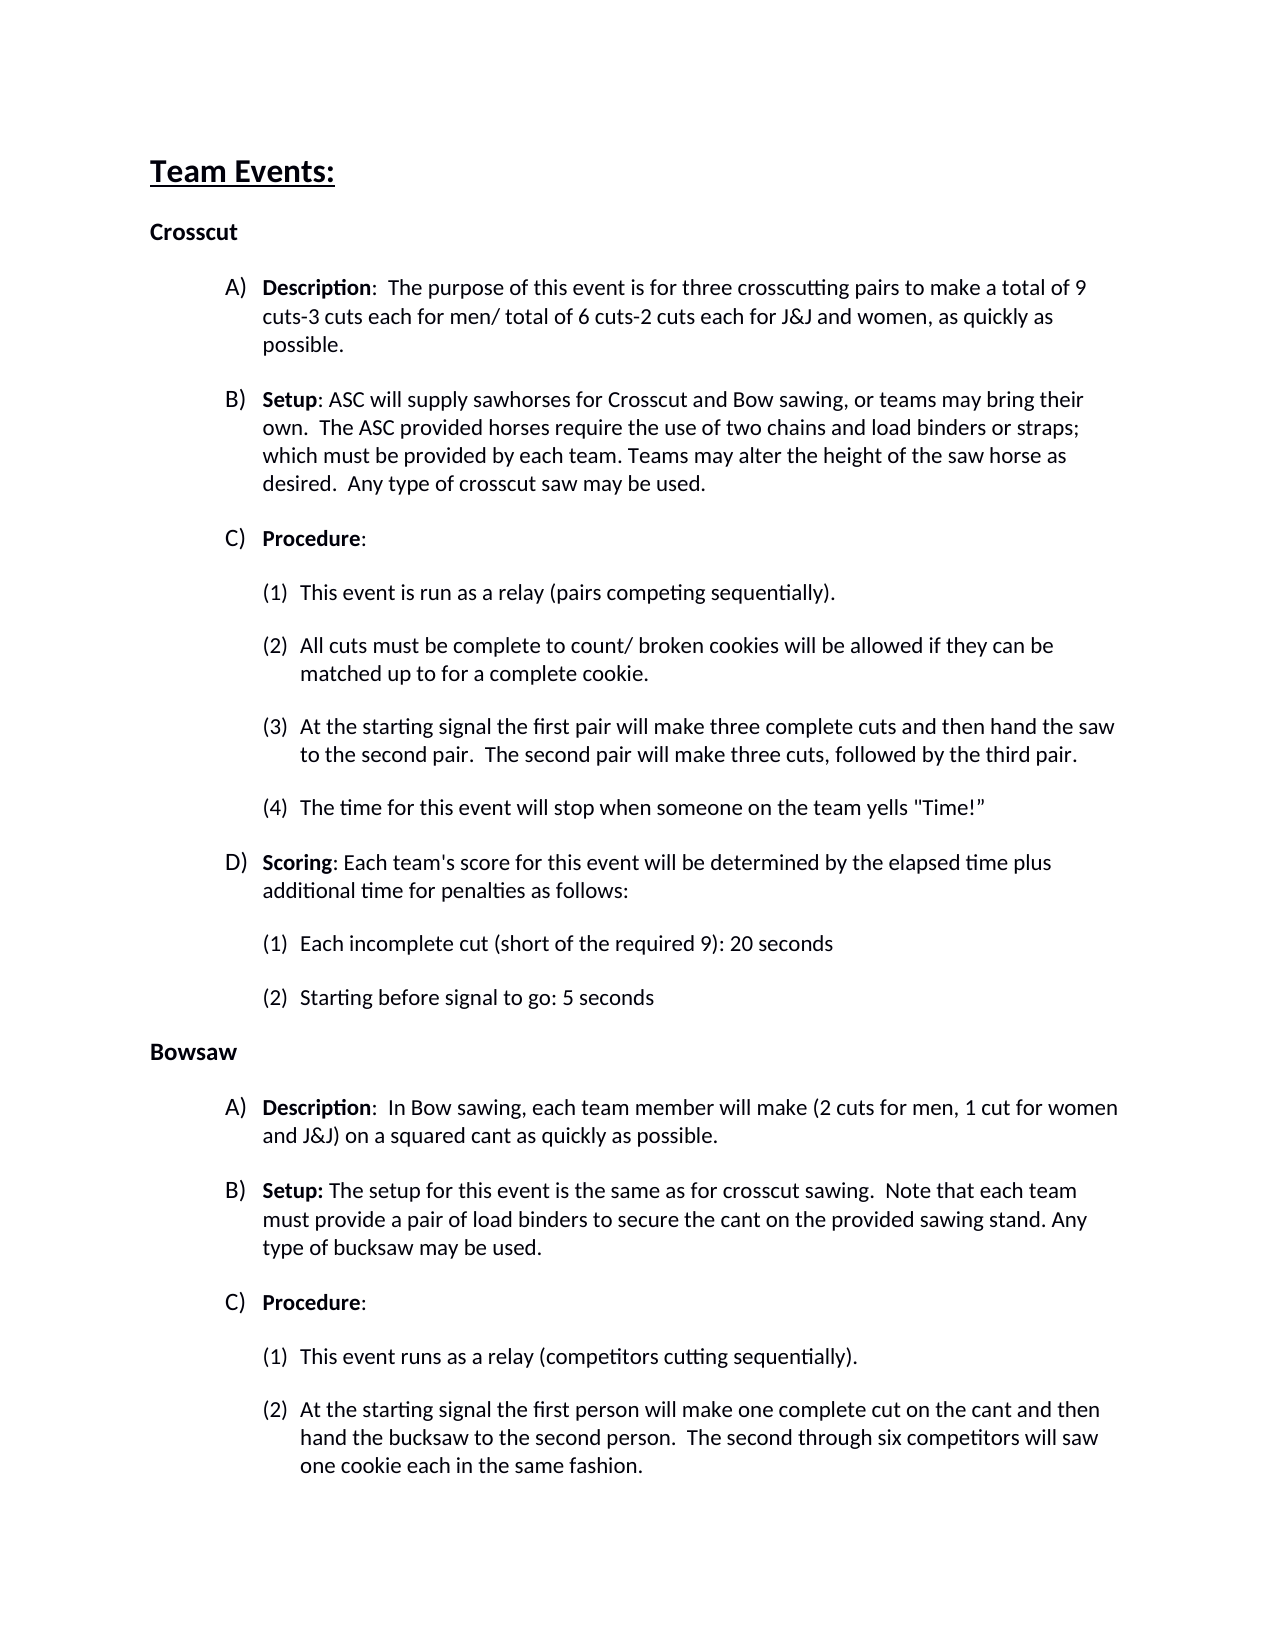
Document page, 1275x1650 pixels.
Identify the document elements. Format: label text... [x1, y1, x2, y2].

list All cuts must be complete to count/ broken cookies will be allowed if they can be matched up to for a complete cookie. [262, 631, 1125, 687]
list Description: The purpose of this event is for three crosscutting pairs to make a total of 9 cuts-3 cuts each for men/ total of 6 cuts-2 cuts each for J&J and women, as quickly as possible. [225, 271, 1125, 358]
list Setup: The setup for this event is the same as for crosscut sawing. Note that each team must provide a pair of load binders to secure the cant on the provided sawing stand. Any type of bucksaw may be used. [225, 1175, 1125, 1261]
list The time for this event will stop when someone on the team yells "Time!” [262, 793, 1125, 821]
list Setup: ASC will supply sawhorses for Crosscut and Bow sawing, or teams may bring their own. The ASC provided horses require the use of two chains and load binders or straps; which must be provided by each team. Teams may alter the height of the saw horse as desired. Any type of crosscut saw may be used. [225, 383, 1125, 497]
list Scoring: Each team's score for this event will be determined by the elapsed time plus additional time for penalties as follows: [225, 846, 1125, 904]
list Procedure: [225, 522, 1125, 553]
text Team Events: [150, 150, 1125, 191]
list At the starting signal the first pair will make three complete cuts and then hand the saw to the second pair. The second pair will make three cuts, followed by the third pair. [262, 712, 1125, 768]
list Each incomplete cut (short of the required 9): 20 seconds [262, 929, 1125, 958]
text Crosscut [150, 216, 1125, 246]
list At the starting signal the first person will make one complete cut on the cant and then hand the bucksaw to the second person. The second through six competitors will saw one cookie each in the same fashion. [262, 1395, 1125, 1479]
list Description: In Bow sawing, each team member will make (2 cuts for men, 1 cut for women and J&J) on a squared cant as quickly as possible. [225, 1091, 1125, 1150]
list This event is run as a relay (pairs competing sequentially). [262, 578, 1125, 606]
list This event runs as a relay (competitors cutting sequentially). [262, 1342, 1125, 1370]
list Starting before signal to go: 5 seconds [262, 983, 1125, 1011]
text Bowsaw [150, 1036, 1125, 1066]
list Procedure: [225, 1286, 1125, 1317]
